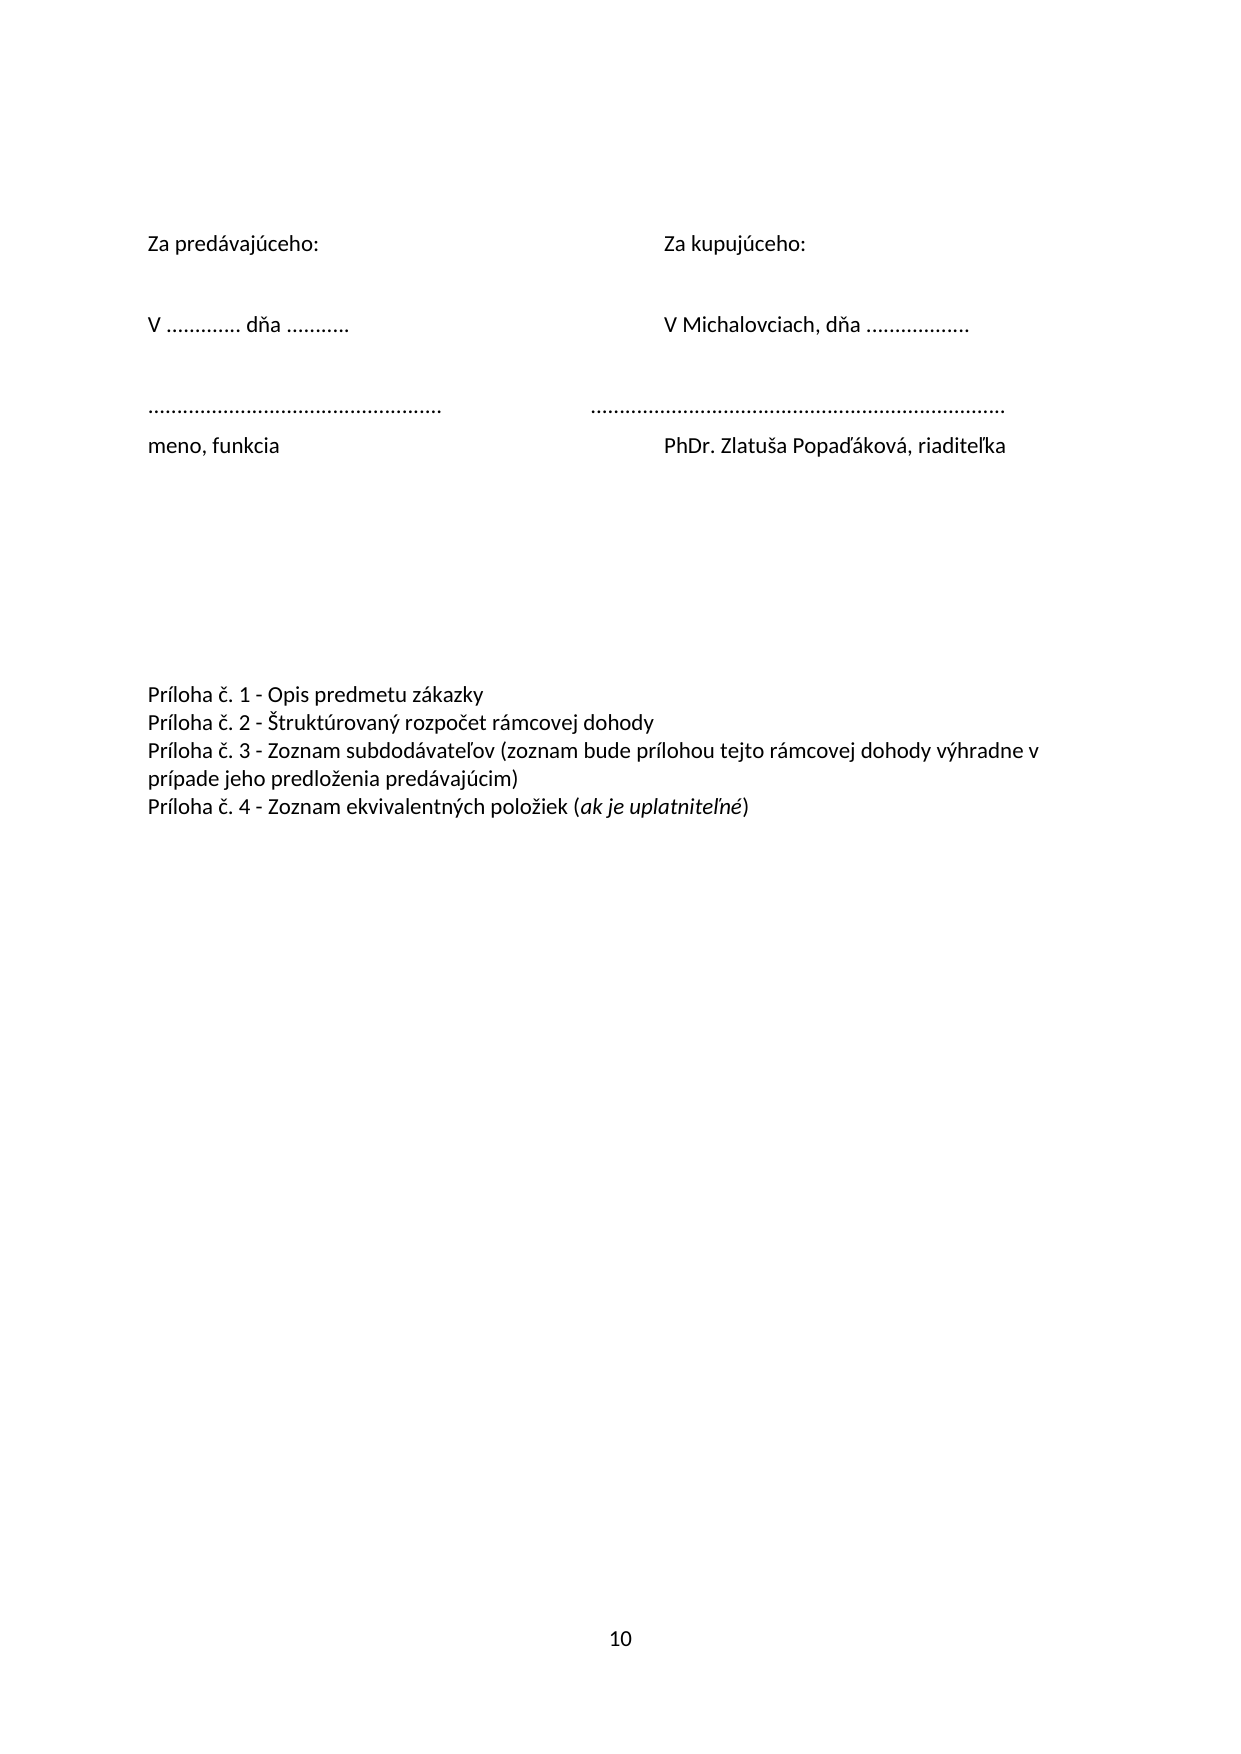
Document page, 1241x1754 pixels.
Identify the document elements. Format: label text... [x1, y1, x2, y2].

text Za predávajúceho: Za kupujúceho: [148, 229, 1093, 257]
text meno, funkcia PhDr. Zlatuša Popaďáková, riaditeľka [148, 431, 1093, 459]
text Príloha č. 3 - Zoznam subdodávateľov (zoznam bude prílohou tejto rámcovej dohody výhradne v prípade jeho predloženia predávajúcim) [148, 736, 1093, 792]
text Príloha č. 4 - Zoznam ekvivalentných položiek (ak je uplatniteľné) [148, 792, 1093, 821]
text ................................................... ........................................................................ [148, 391, 1093, 419]
text Príloha č. 2 - Štruktúrovaný rozpočet rámcovej dohody [148, 708, 1093, 736]
text Príloha č. 1 - Opis predmetu zákazky [148, 680, 1093, 708]
text V ............. dňa ........... V Michalovciach, dňa .................. [148, 310, 1093, 338]
